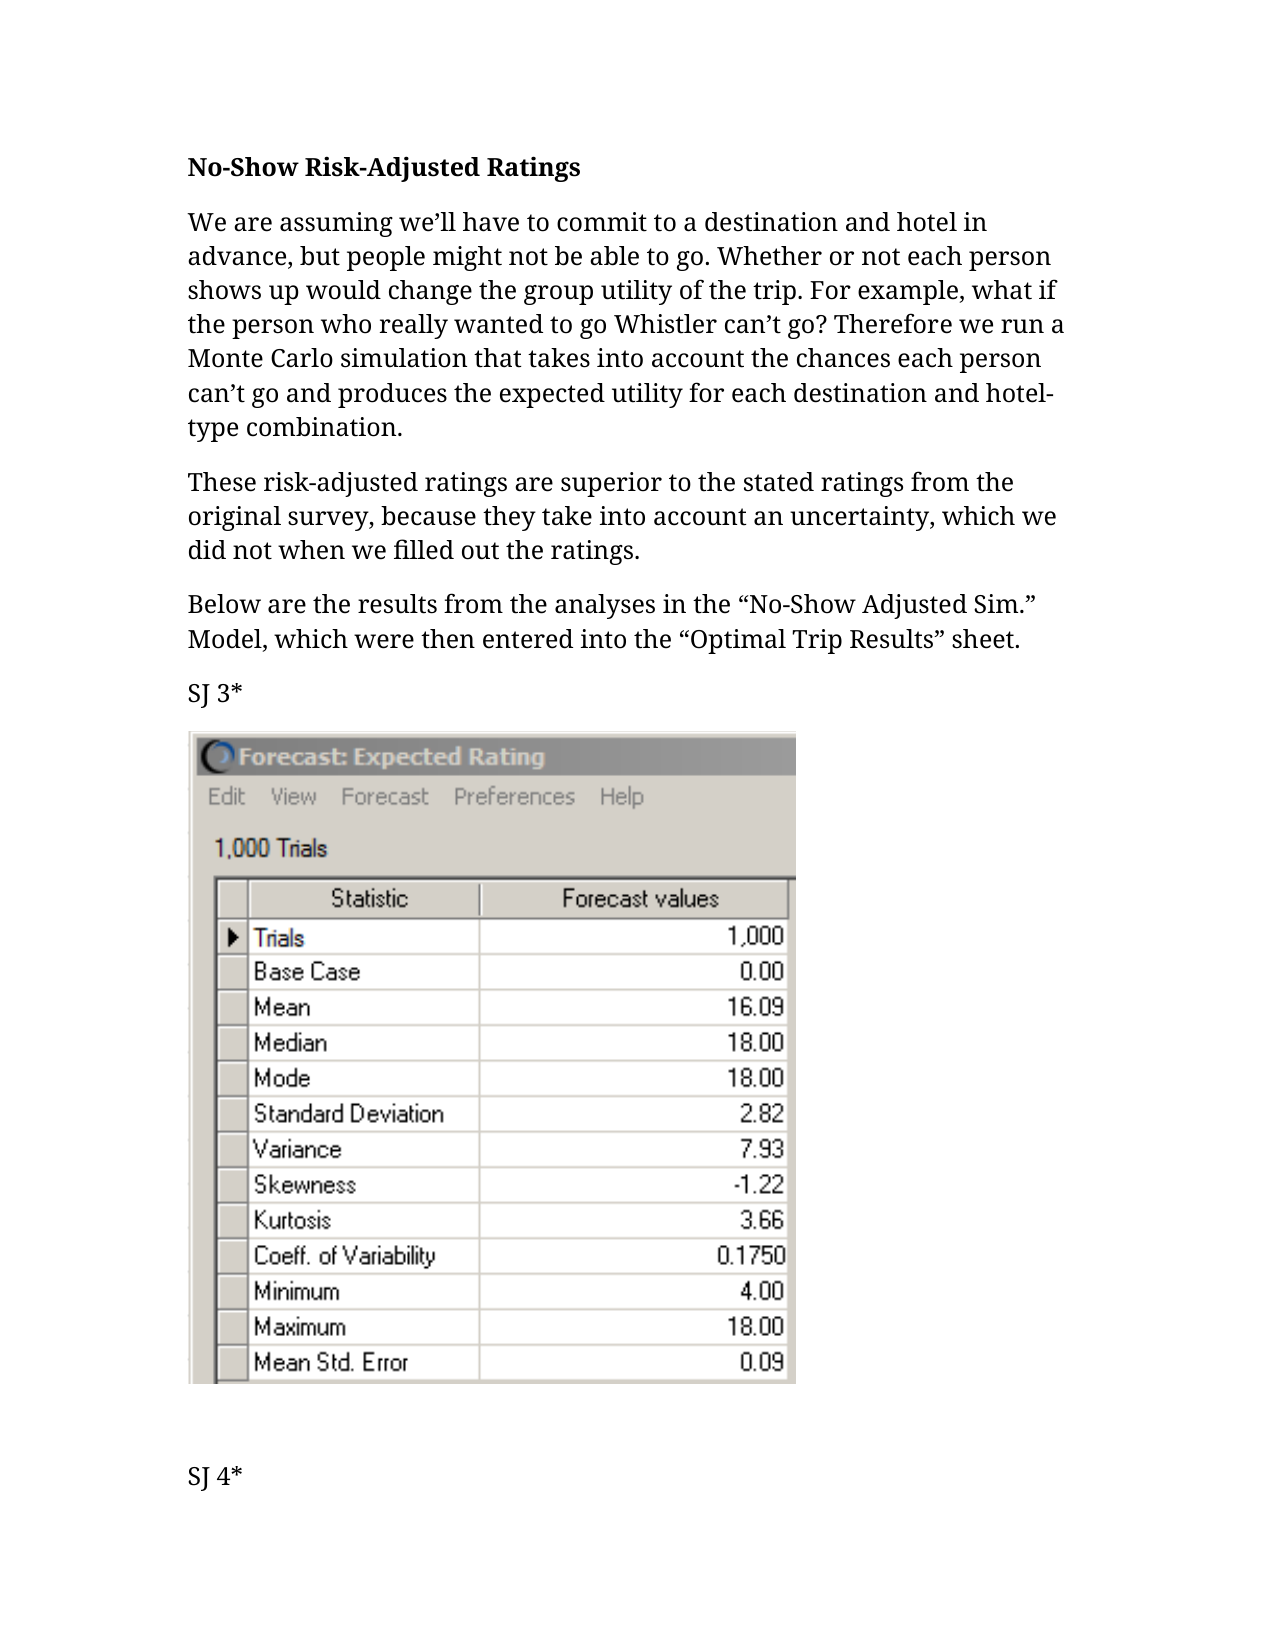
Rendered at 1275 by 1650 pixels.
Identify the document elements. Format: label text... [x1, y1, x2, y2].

text No-Show Risk-Adjusted Ratings [187, 150, 1087, 184]
text We are assuming we’ll have to commit to a destination and hotel in advance, but people might not be able to go. Whether or not each person shows up would change the group utility of the trip. For example, what if the person who really wanted to go Whistler can’t go? Therefore we run a Monte Carlo simulation that takes into account the chances each person can’t go and produces the expected utility for each destination and hotel-type combination. [187, 205, 1087, 443]
text SJ 4* [187, 1459, 1087, 1493]
text These risk-adjusted ratings are superior to the stated ratings from the original survey, because they take into account an uncertainty, which we did not when we filled out the ratings. [187, 464, 1087, 566]
text SJ 3* [187, 676, 1087, 710]
picture [187, 731, 796, 1384]
text Below are the results from the analyses in the “No-Show Adjusted Sim.” Model, which were then entered into the “Optimal Trip Results” sheet. [187, 587, 1087, 655]
